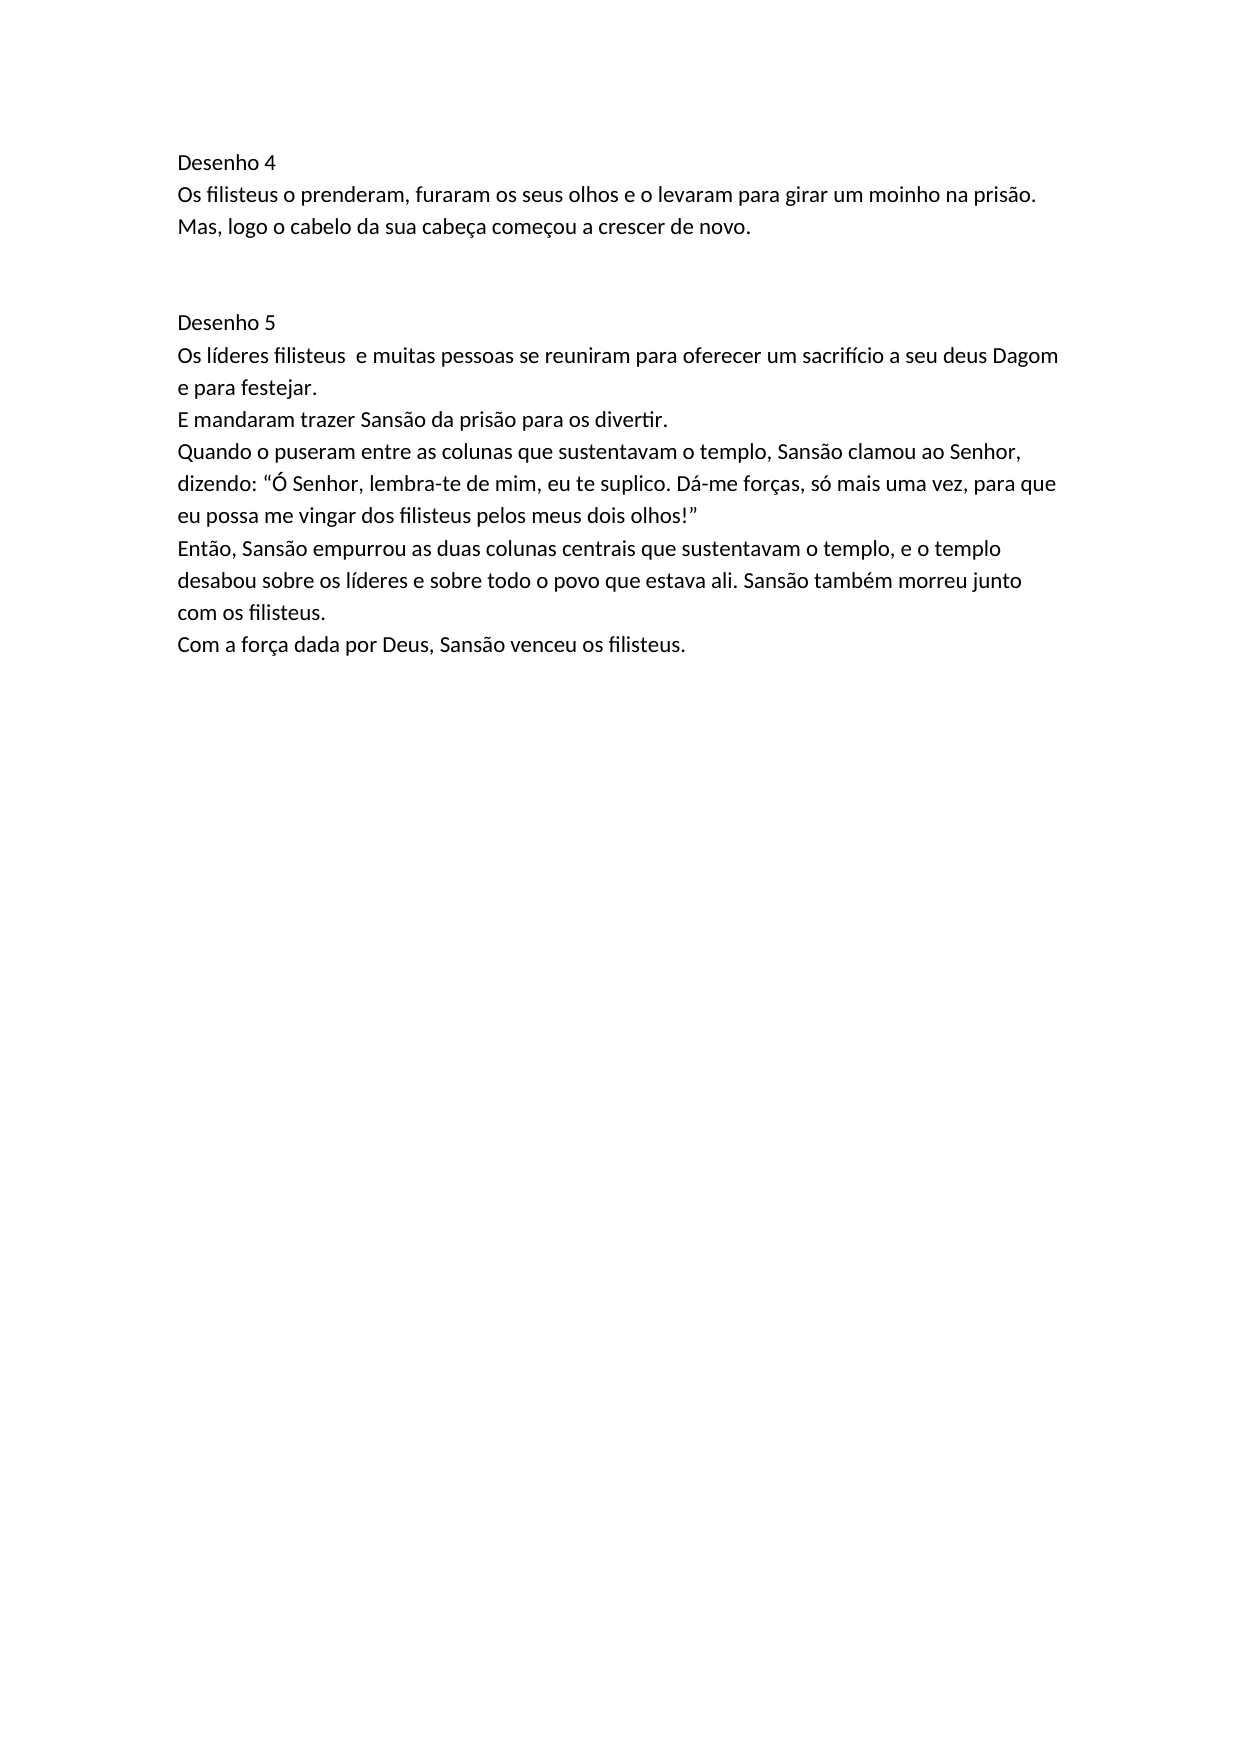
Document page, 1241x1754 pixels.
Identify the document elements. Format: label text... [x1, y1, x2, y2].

text Desenho 5 [177, 308, 1063, 337]
text Os líderes filisteus e muitas pessoas se reuniram para oferecer um sacrifício a seu deus Dagom e para festejar. [177, 341, 1063, 401]
text Desenho 4 [177, 148, 1063, 176]
text Então, Sansão empurrou as duas colunas centrais que sustentavam o templo, e o templo desabou sobre os líderes e sobre todo o povo que estava ali. Sansão também morreu junto com os filisteus. [177, 534, 1063, 626]
text Quando o puseram entre as colunas que sustentavam o templo, Sansão clamou ao Senhor, dizendo: “Ó Senhor, lembra-te de mim, eu te suplico. Dá-me forças, só mais uma vez, para que eu possa me vingar dos filisteus pelos meus dois olhos!” [177, 437, 1063, 530]
text Os filisteus o prenderam, furaram os seus olhos e o levaram para girar um moinho na prisão. Mas, logo o cabelo da sua cabeça começou a crescer de novo. [177, 180, 1063, 240]
text E mandaram trazer Sansão da prisão para os divertir. [177, 405, 1063, 433]
text Com a força dada por Deus, Sansão venceu os filisteus. [177, 630, 1063, 658]
